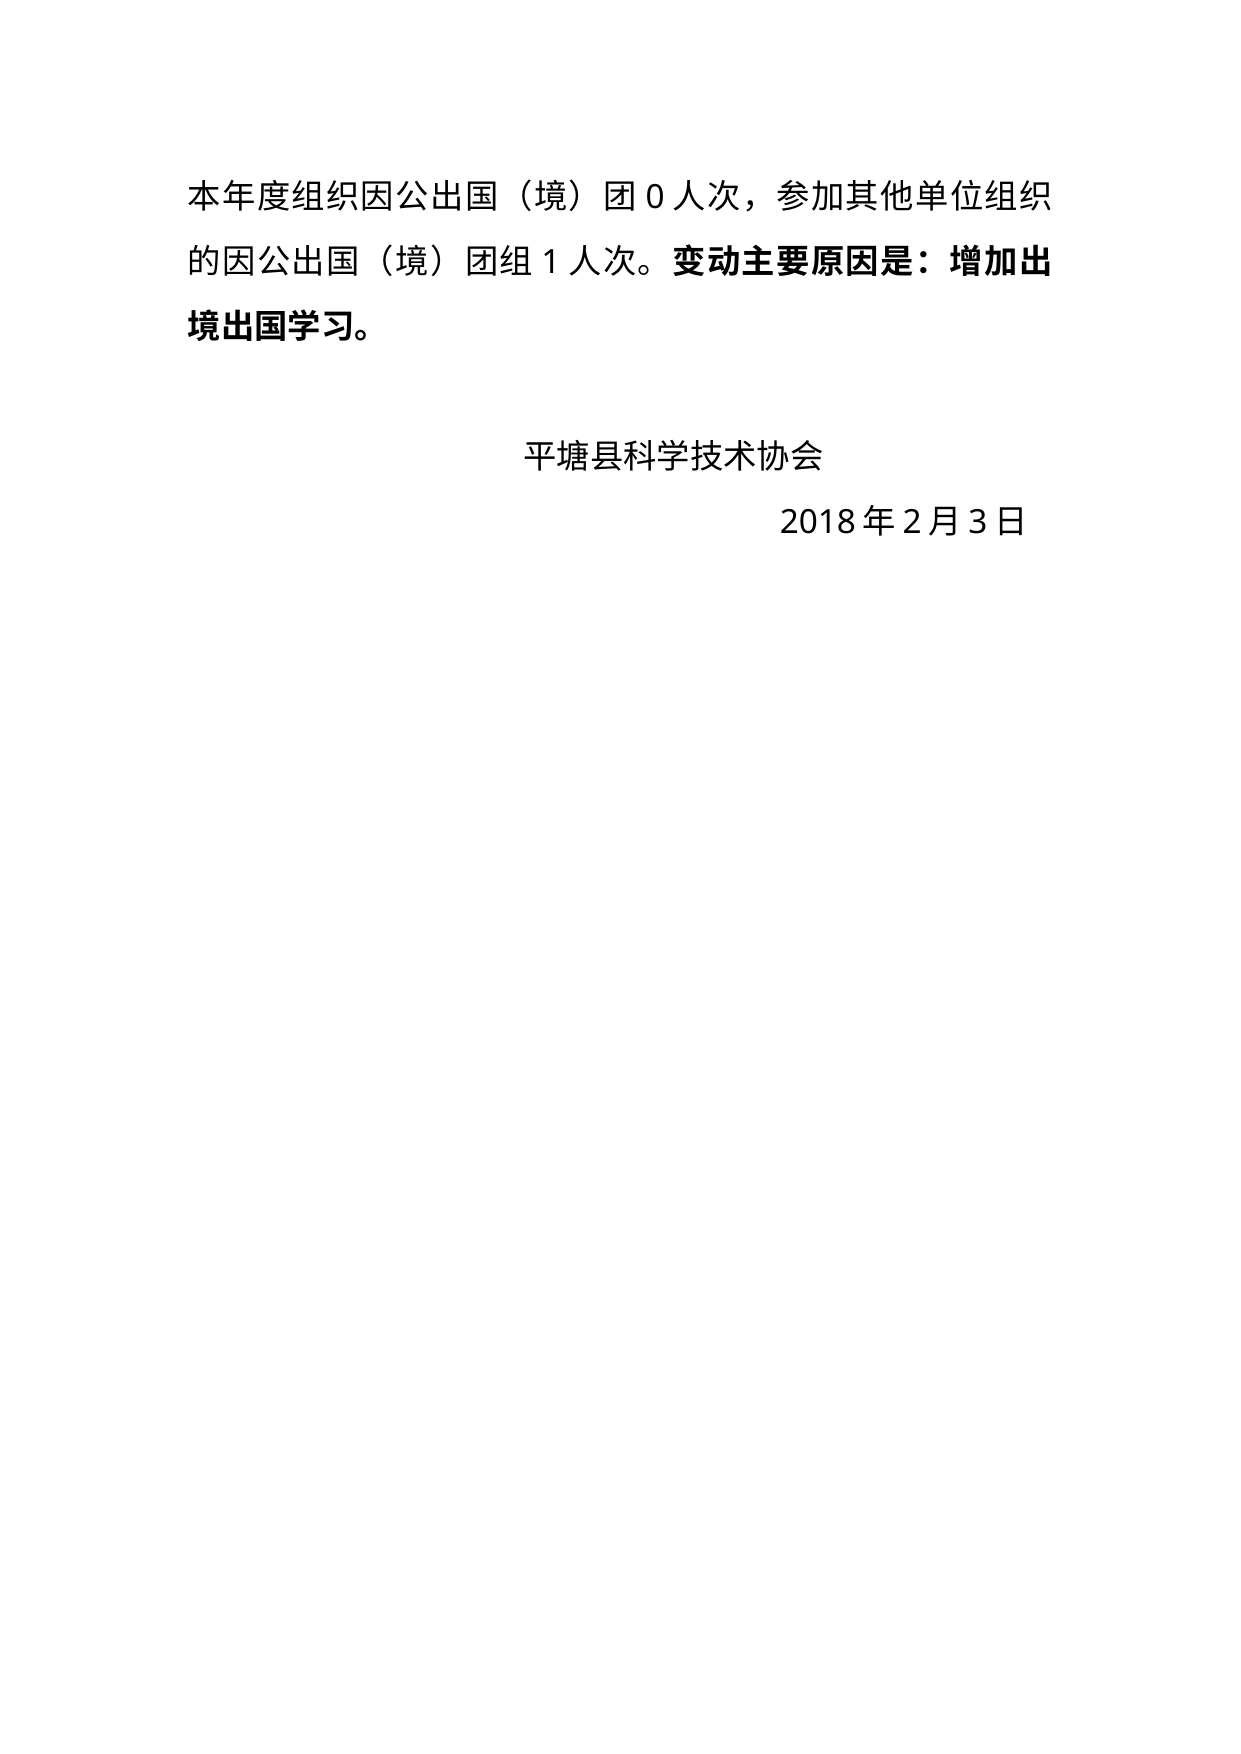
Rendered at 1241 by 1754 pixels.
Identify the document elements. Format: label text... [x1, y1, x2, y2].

text 平塘县科学技术协会 [281, 422, 1053, 487]
text 2018年2月3日 [779, 487, 1053, 552]
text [187, 162, 1053, 357]
